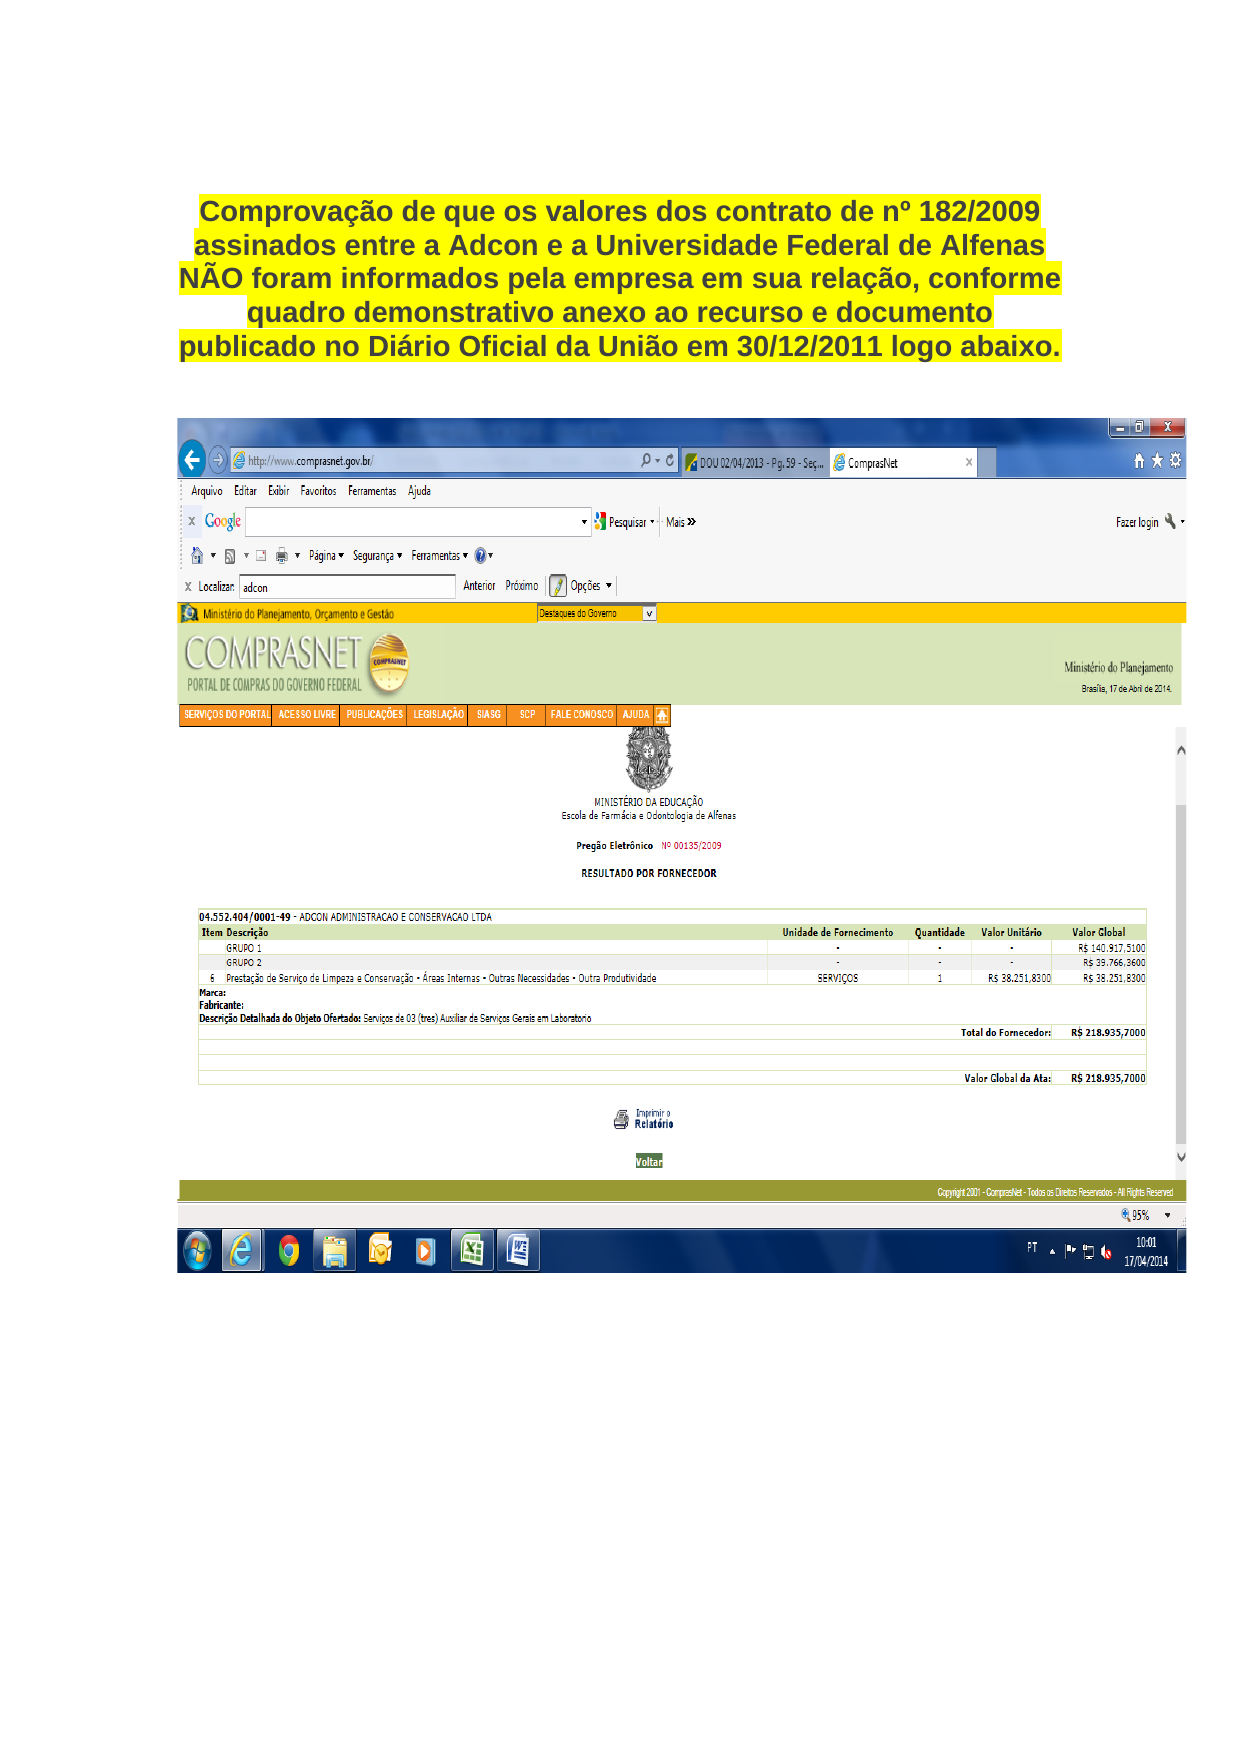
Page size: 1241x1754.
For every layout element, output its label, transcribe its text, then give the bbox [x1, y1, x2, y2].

picture [177, 418, 1187, 1273]
text Comprovação de que os valores dos contrato de nº 182/2009 assinados entre a Adcon e a Universidade Federal de Alfenas NÃO foram informados pela empresa em sua relação, conforme quadro demonstrativo anexo ao recurso e documento publicado no Diário Oficial da União em 30/12/2011 logo abaixo. [177, 194, 1063, 362]
